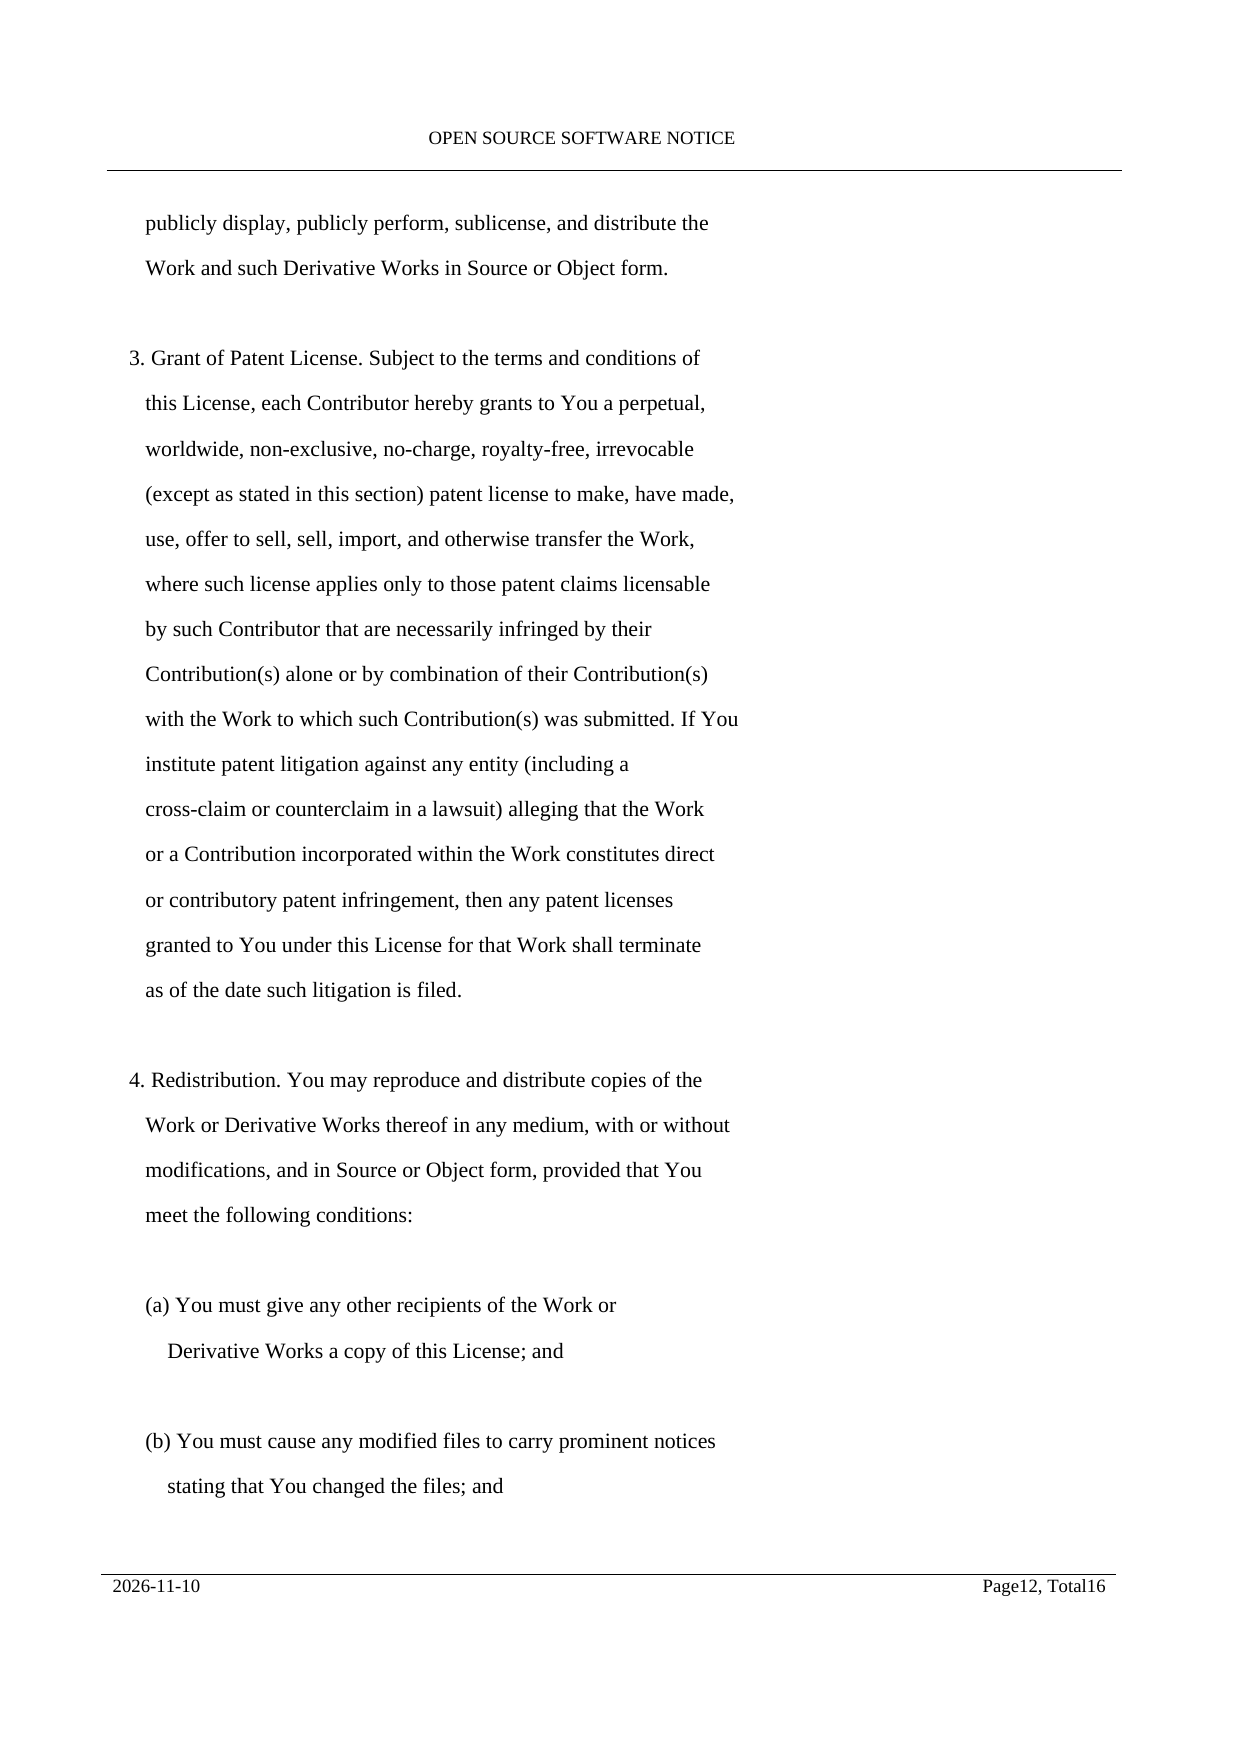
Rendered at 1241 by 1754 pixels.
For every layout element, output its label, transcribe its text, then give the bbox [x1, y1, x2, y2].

text modifications, and in Source or Object form, provided that You [112, 1153, 1128, 1186]
text with the Work to which such Contribution(s) was submitted. If You [112, 702, 1128, 735]
text or a Contribution incorporated within the Work constitutes direct [112, 838, 1128, 870]
text Work and such Derivative Works in Source or Object form. [112, 251, 1128, 284]
text as of the date such litigation is filed. [112, 973, 1128, 1006]
text this License, each Contributor hereby grants to You a perpetual, [112, 387, 1128, 419]
text meet the following conditions: [112, 1199, 1128, 1231]
text publicly display, publicly perform, sublicense, and distribute the [112, 206, 1128, 239]
text Work or Derivative Works thereof in any medium, with or without [112, 1108, 1128, 1141]
text worldwide, non-exclusive, no-charge, royalty-free, irrevocable [112, 432, 1128, 464]
text (b) You must cause any modified files to carry prominent notices [112, 1424, 1128, 1457]
text institute patent litigation against any entity (including a [112, 748, 1128, 780]
text use, offer to sell, sell, import, and otherwise transfer the Work, [112, 522, 1128, 554]
text by such Contributor that are necessarily infringed by their [112, 612, 1128, 645]
text Derivative Works a copy of this License; and [112, 1334, 1128, 1366]
text (except as stated in this section) patent license to make, have made, [112, 477, 1128, 509]
text 3. Grant of Patent License. Subject to the terms and conditions of [112, 342, 1128, 374]
text Contribution(s) alone or by combination of their Contribution(s) [112, 657, 1128, 690]
text or contributory patent infringement, then any patent licenses [112, 883, 1128, 915]
text 4. Redistribution. You may reproduce and distribute copies of the [112, 1063, 1128, 1096]
text where such license applies only to those patent claims licensable [112, 567, 1128, 600]
text stating that You changed the files; and [112, 1469, 1128, 1502]
text granted to You under this License for that Work shall terminate [112, 928, 1128, 961]
text cross-claim or counterclaim in a lawsuit) alleging that the Work [112, 793, 1128, 825]
text (a) You must give any other recipients of the Work or [112, 1289, 1128, 1321]
